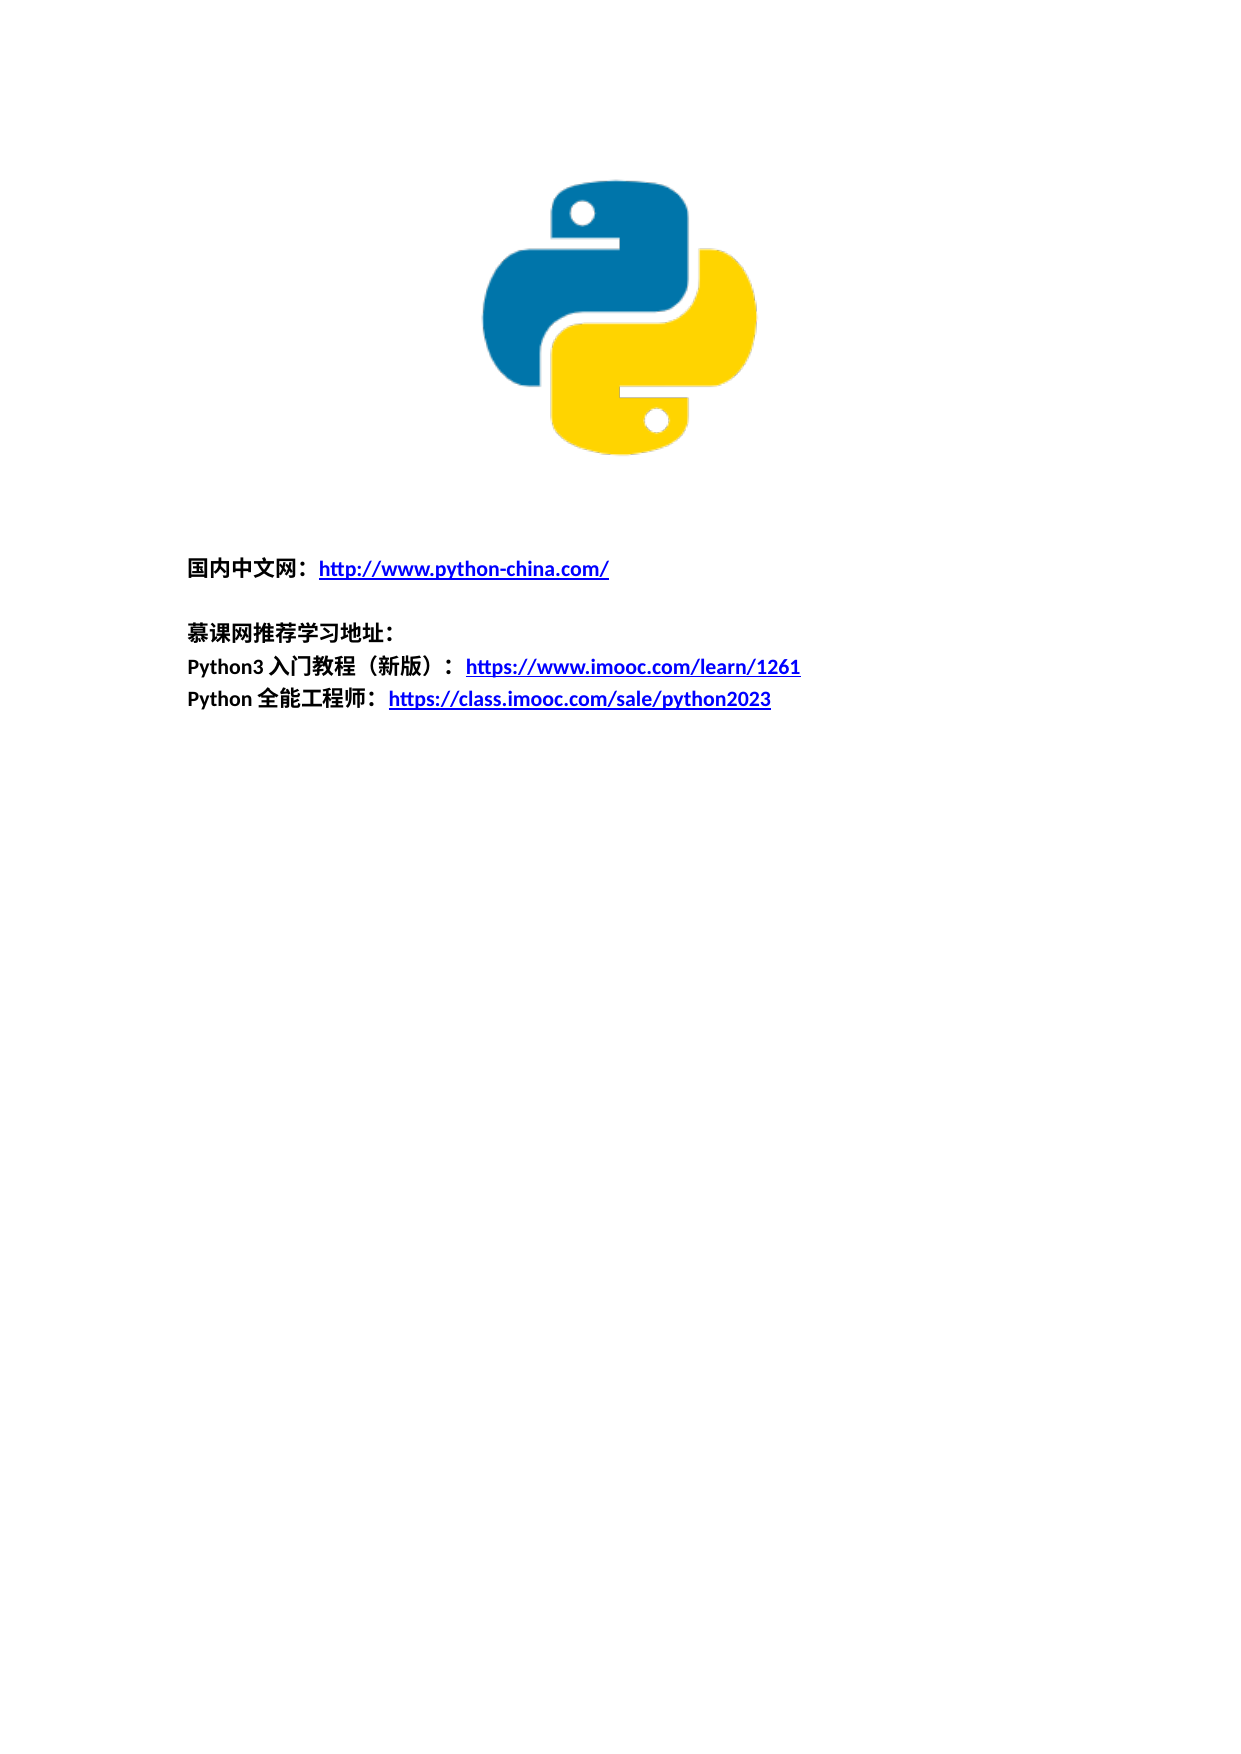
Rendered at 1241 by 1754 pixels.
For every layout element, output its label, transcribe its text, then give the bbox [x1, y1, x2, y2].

text 慕课网推荐学习地址： [187, 617, 1053, 649]
picture [463, 162, 777, 475]
text 国内中文网：http://www.python-china.com/ [187, 552, 1053, 584]
text Python全能工程师：https://class.imooc.com/sale/python2023 [187, 682, 1053, 714]
text Python3 入门教程（新版）：https://www.imooc.com/learn/1261 [187, 649, 1053, 682]
